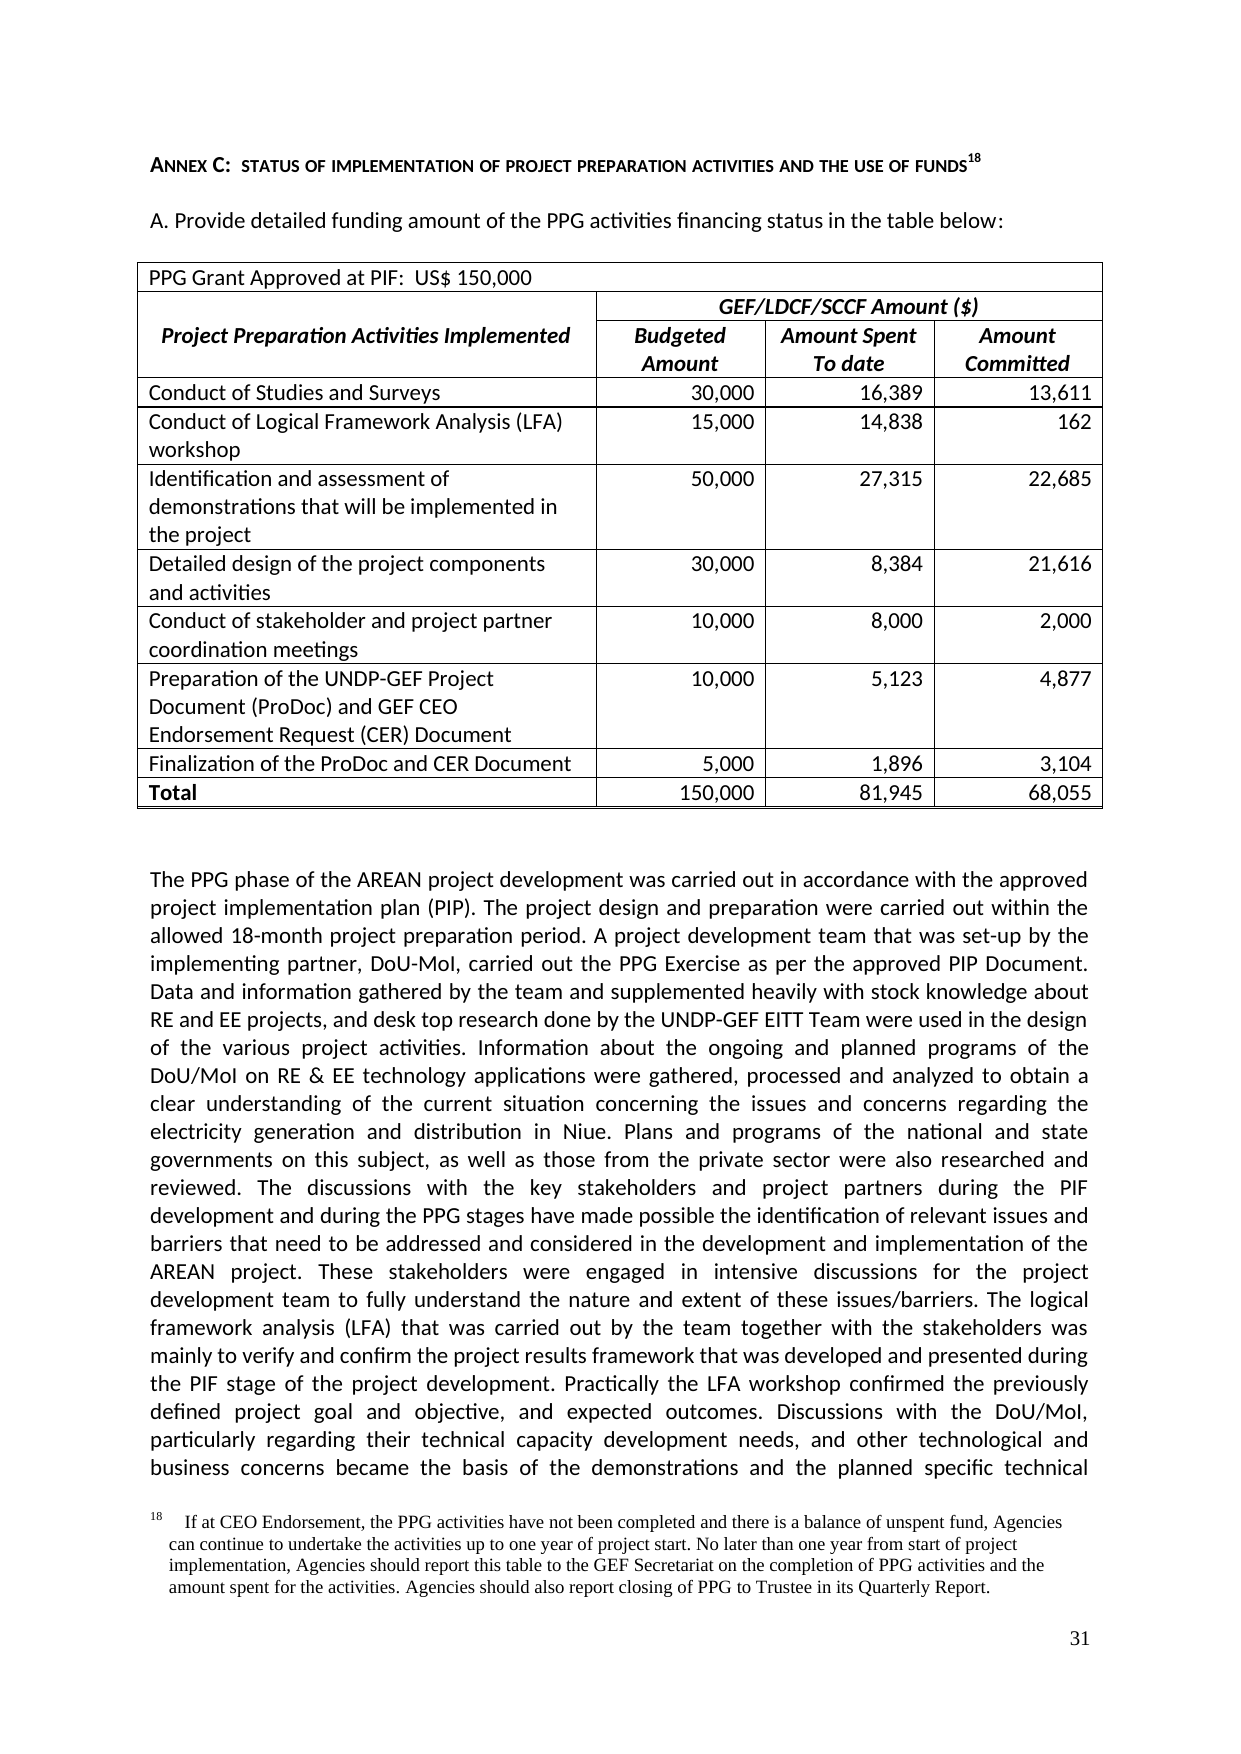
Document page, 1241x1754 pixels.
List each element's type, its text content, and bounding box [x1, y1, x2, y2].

table_cell Amount Committed [935, 321, 1102, 377]
table_cell Conduct of Studies and Surveys [138, 378, 596, 406]
table_cell 21,616 [935, 550, 1102, 606]
table_cell Conduct of Logical Framework Analysis (LFA) workshop [138, 408, 596, 463]
table_cell Finalization of the ProDoc and CER Document [138, 749, 596, 777]
table_cell 15,000 [597, 408, 765, 463]
table_cell 1,896 [766, 749, 934, 777]
table_cell 10,000 [597, 664, 765, 748]
table_cell 162 [935, 408, 1102, 463]
table_cell GEF/LDCF/SCCF Amount ($) [597, 292, 1102, 320]
table_cell 2,000 [935, 607, 1102, 663]
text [150, 865, 1090, 1482]
text A. Provide detailed funding amount of the PPG activities financing status in the table below: [150, 206, 1090, 262]
table_cell 10,000 [597, 607, 765, 663]
table_cell Conduct of stakeholder and project partner coordination meetings [138, 607, 596, 663]
table_cell 13,611 [935, 378, 1102, 406]
table_header PPG Grant Approved at PIF: US$ 150,000 [138, 263, 1102, 291]
table_cell 150,000 [597, 778, 765, 806]
table_cell Total [138, 778, 596, 806]
table_cell 14,838 [766, 408, 934, 463]
table_cell 30,000 [597, 550, 765, 606]
table_cell 8,384 [766, 550, 934, 606]
table_cell 27,315 [766, 465, 934, 548]
table_cell 50,000 [597, 465, 765, 548]
table_cell Project Preparation Activities Implemented [138, 292, 596, 377]
table_cell 68,055 [935, 778, 1102, 806]
table_cell 22,685 [935, 465, 1102, 548]
table_cell Amount Spent To date [766, 321, 934, 377]
table_cell 16,389 [766, 378, 934, 406]
text Annex C: status of implementation of project preparation activities and the use of funds [150, 150, 1090, 178]
table_cell Identification and assessment of demonstrations that will be implemented in the project [138, 465, 596, 548]
table_cell 4,877 [935, 664, 1102, 748]
table_cell Budgeted Amount [597, 321, 765, 377]
table_cell 5,000 [597, 749, 765, 777]
table_cell 8,000 [766, 607, 934, 663]
table_cell 5,123 [766, 664, 934, 748]
table_cell Preparation of the UNDP-GEF Project Document (ProDoc) and GEF CEO Endorsement Request (CER) Document [138, 664, 596, 748]
table_cell Detailed design of the project components and activities [138, 550, 596, 606]
table_cell 30,000 [597, 378, 765, 406]
table_cell 3,104 [935, 749, 1102, 777]
table_cell 81,945 [766, 778, 934, 806]
